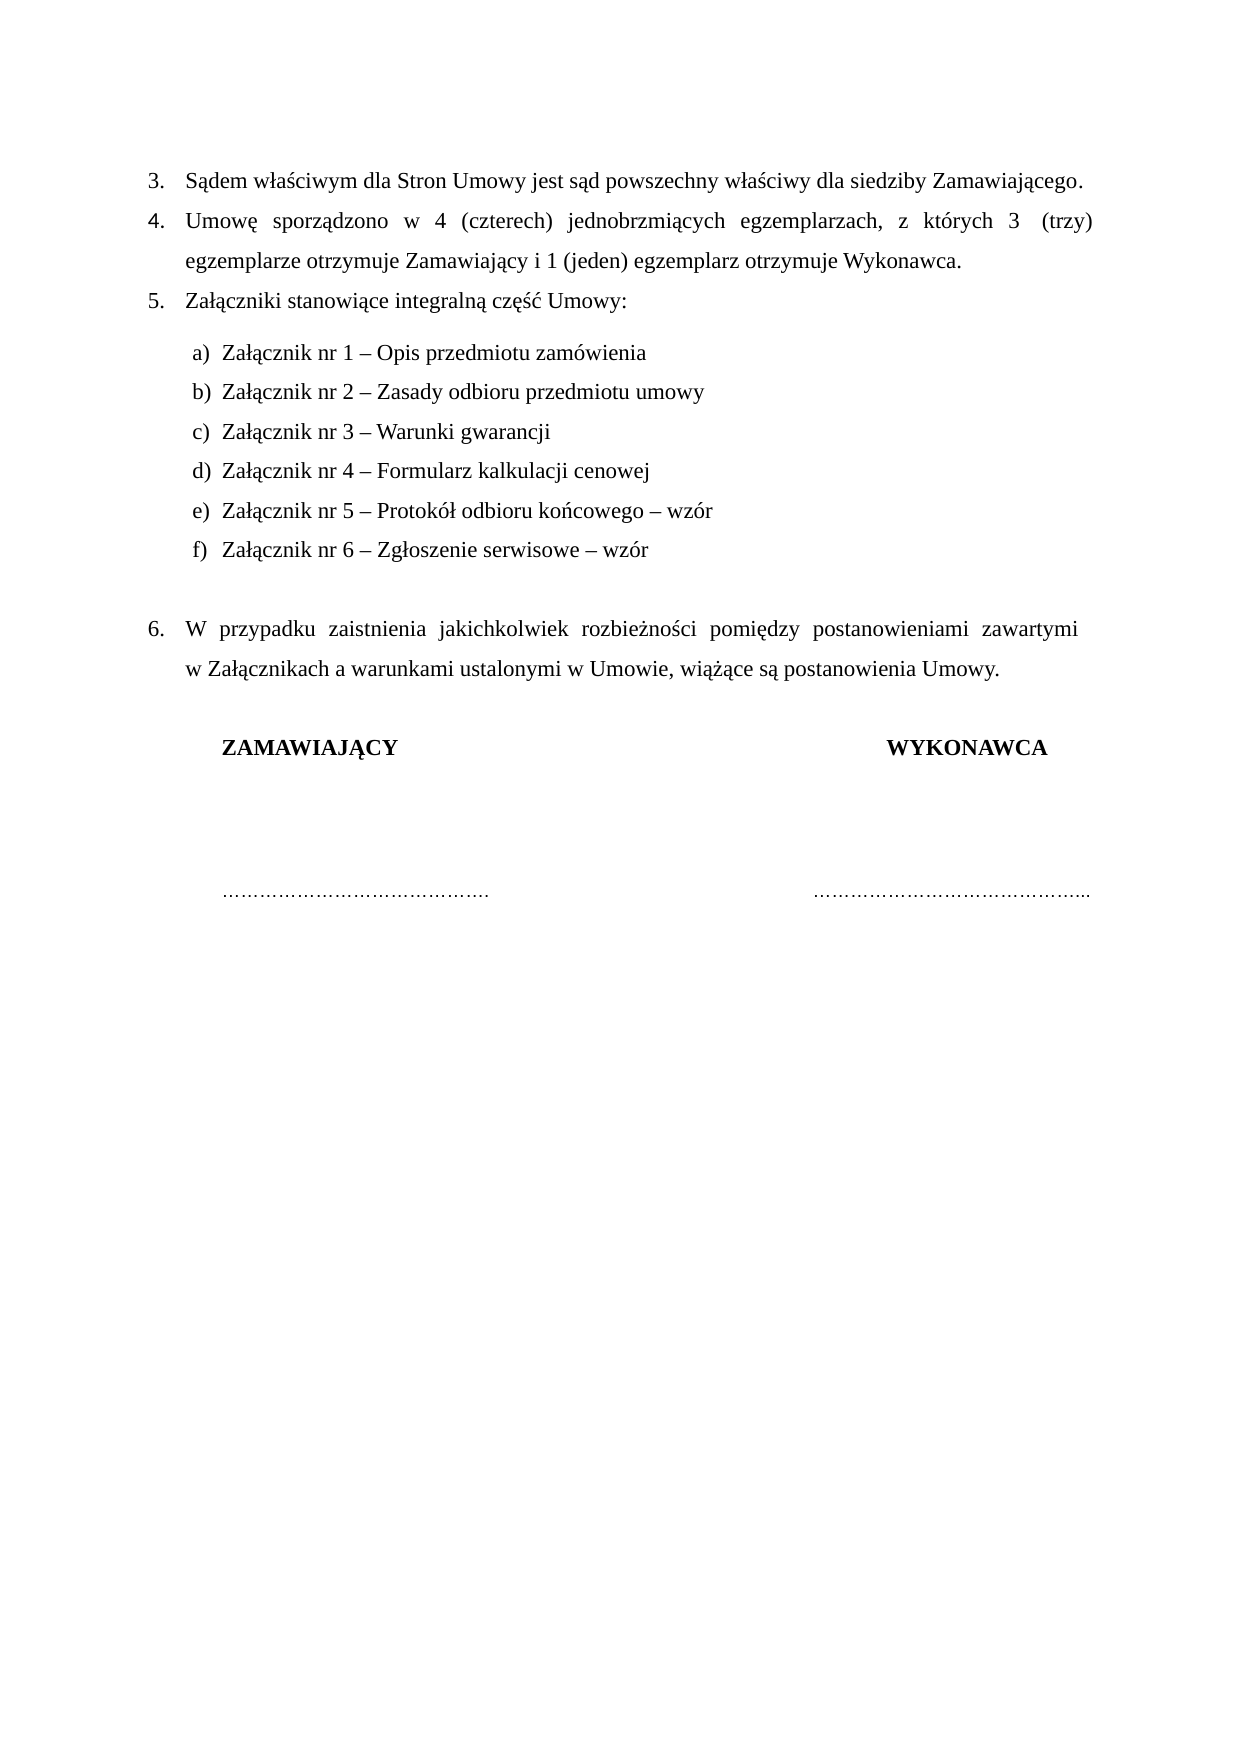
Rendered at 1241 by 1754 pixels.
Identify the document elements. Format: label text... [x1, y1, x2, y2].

list W przypadku zaistnienia jakichkolwiek rozbieżności pomiędzy postanowieniami zawartymi w Załącznikach a warunkami ustalonymi w Umowie, wiążące są postanowienia Umowy. [148, 615, 1092, 681]
list ……………………………………. ……………………………………... [155, 879, 1092, 901]
text a) Załącznik nr 1 – Opis przedmiotu zamówienia [192, 339, 1092, 365]
text f) Załącznik nr 6 – Zgłoszenie serwisowe – wzór [192, 536, 1092, 563]
list Sądem właściwym dla Stron Umowy jest sąd powszechny właściwy dla siedziby Zamawiającego. [148, 167, 1092, 193]
list Załączniki stanowiące integralną część Umowy: [148, 287, 1092, 313]
text b) Załącznik nr 2 – Zasady odbioru przedmiotu umowy [192, 378, 1092, 405]
list Umowę sporządzono w 4 (czterech) jednobrzmiących egzemplarzach, z których 3 (trzy) egzemplarze otrzymuje Zamawiający i 1 (jeden) egzemplarz otrzymuje Wykonawca. [148, 206, 1092, 274]
text c) Załącznik nr 3 – Warunki gwarancji [192, 418, 1092, 444]
text e) Załącznik nr 5 – Protokół odbioru końcowego – wzór [192, 497, 1092, 523]
text ZAMAWIAJĄCY WYKONAWCA [148, 734, 1092, 760]
text d) Załącznik nr 4 – Formularz kalkulacji cenowej [192, 457, 1092, 484]
